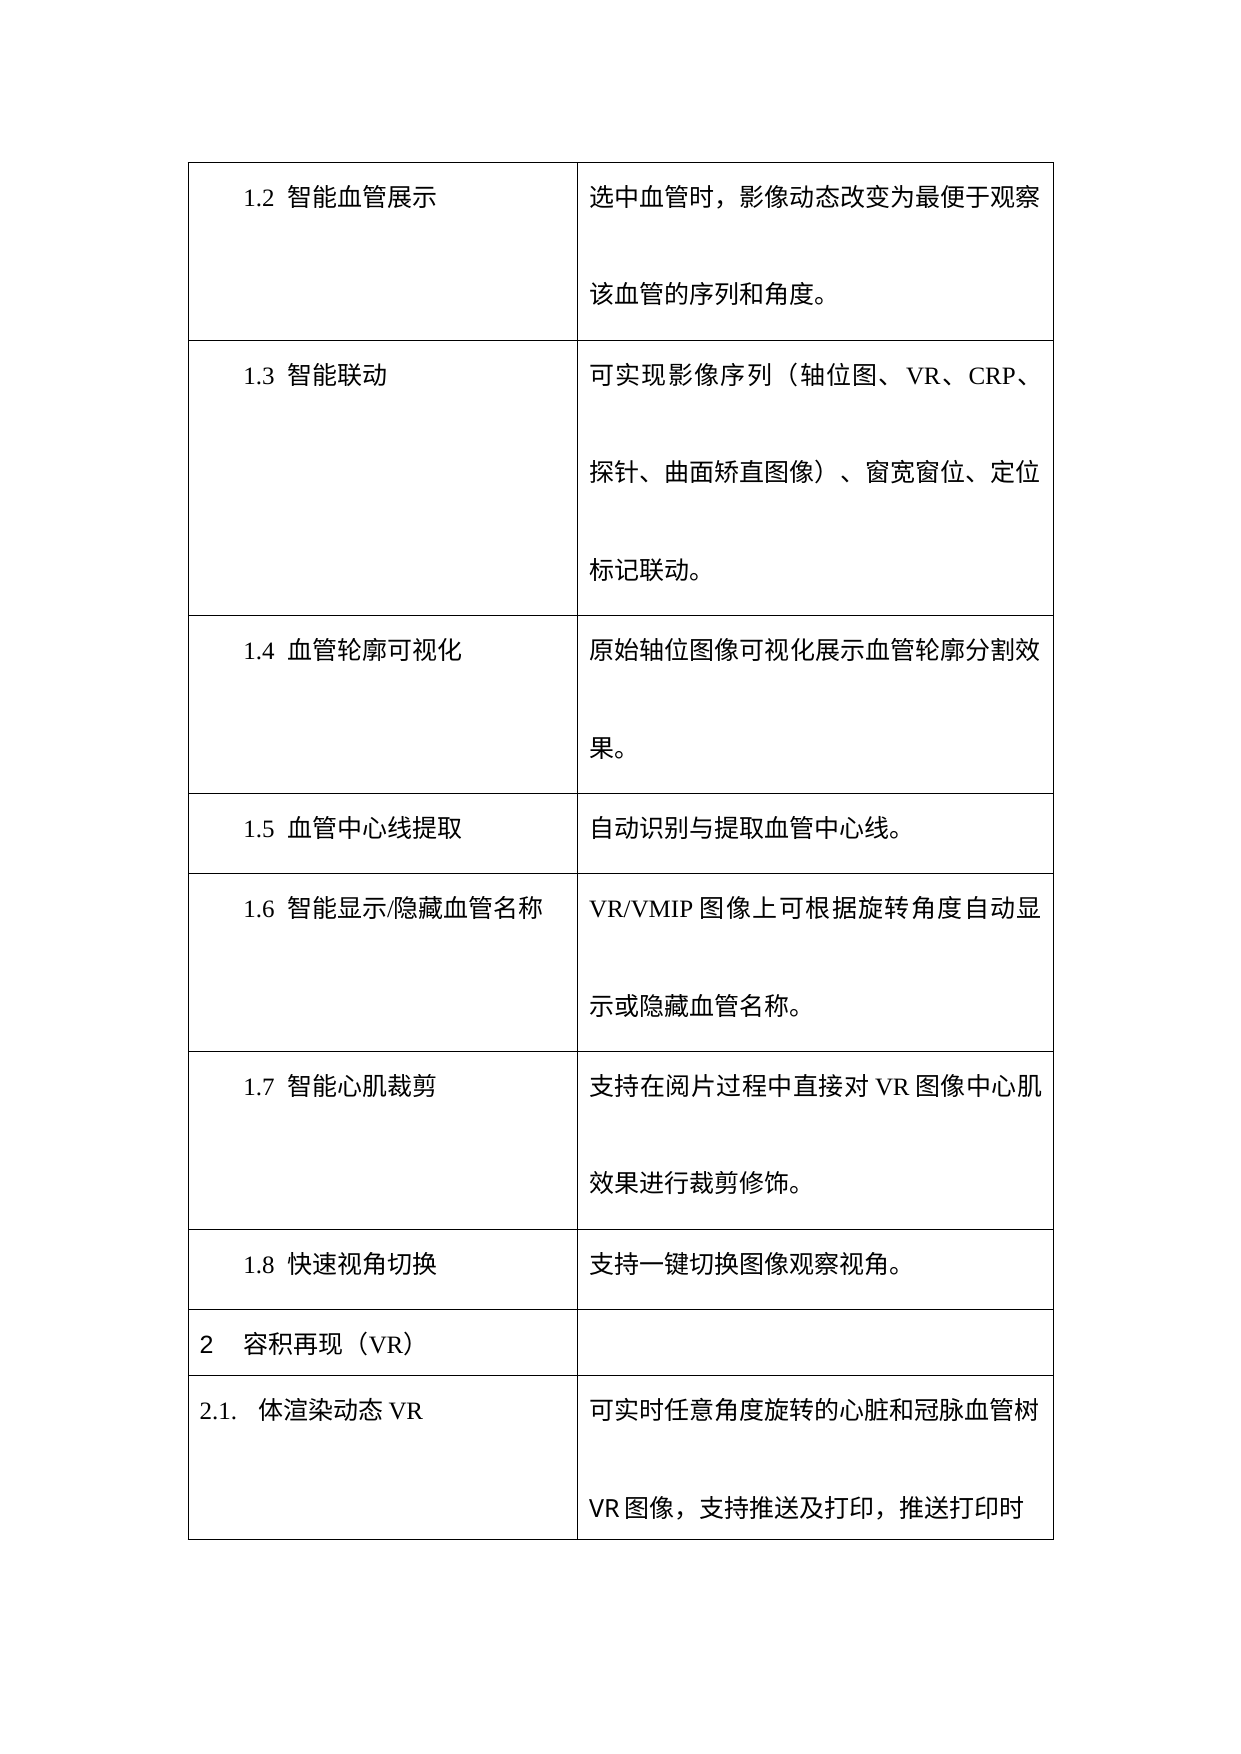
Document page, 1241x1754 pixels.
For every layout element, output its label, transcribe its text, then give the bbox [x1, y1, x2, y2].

table_cell 选中血管时，影像动态改变为最便于观察该血管的序列和角度。 [578, 163, 1053, 340]
table_cell 体渲染动态VR [189, 1376, 577, 1539]
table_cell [578, 1376, 1053, 1539]
table_cell 智能血管展示 [189, 163, 577, 340]
table_cell 快速视角切换 [189, 1230, 577, 1309]
table_cell VR/VMIP图像上可根据旋转角度自动显示或隐藏血管名称。 [578, 874, 1053, 1051]
table_cell 可实现影像序列（轴位图、VR、CRP、探针、曲面矫直图像）、窗宽窗位、定位标记联动。 [578, 341, 1053, 615]
table_cell [578, 1310, 1053, 1375]
table_cell 支持一键切换图像观察视角。 [578, 1230, 1053, 1309]
table_cell 容积再现（VR） [189, 1310, 577, 1375]
table_cell 智能心肌裁剪 [189, 1052, 577, 1229]
table_cell 血管中心线提取 [189, 794, 577, 873]
table_cell 智能联动 [189, 341, 577, 615]
table_cell 支持在阅片过程中直接对VR图像中心肌效果进行裁剪修饰。 [578, 1052, 1053, 1229]
table_cell 自动识别与提取血管中心线。 [578, 794, 1053, 873]
table_cell 智能显示/隐藏血管名称 [189, 874, 577, 1051]
table_cell 血管轮廓可视化 [189, 616, 577, 793]
table_cell 原始轴位图像可视化展示血管轮廓分割效果。 [578, 616, 1053, 793]
